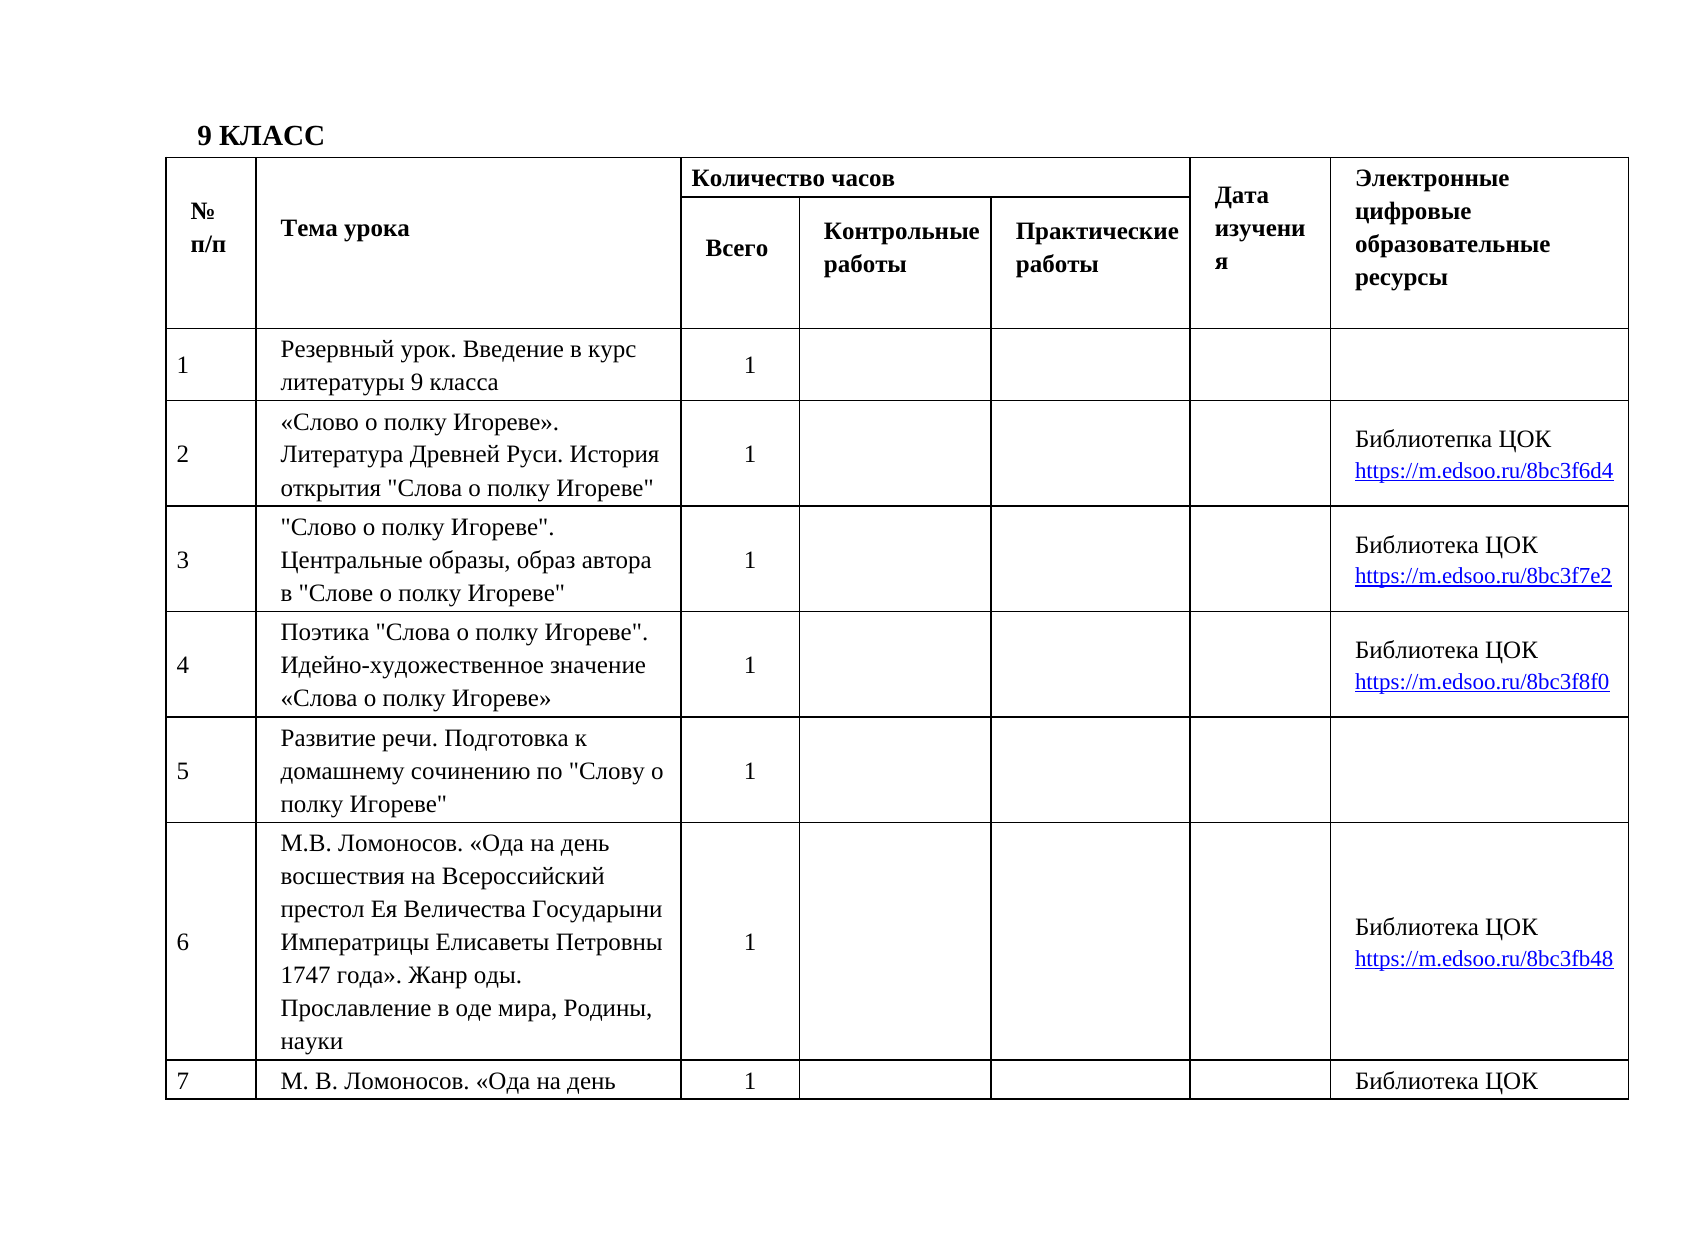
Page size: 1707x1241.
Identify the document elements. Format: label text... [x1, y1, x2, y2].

text 9 КЛАСС [190, 118, 1618, 152]
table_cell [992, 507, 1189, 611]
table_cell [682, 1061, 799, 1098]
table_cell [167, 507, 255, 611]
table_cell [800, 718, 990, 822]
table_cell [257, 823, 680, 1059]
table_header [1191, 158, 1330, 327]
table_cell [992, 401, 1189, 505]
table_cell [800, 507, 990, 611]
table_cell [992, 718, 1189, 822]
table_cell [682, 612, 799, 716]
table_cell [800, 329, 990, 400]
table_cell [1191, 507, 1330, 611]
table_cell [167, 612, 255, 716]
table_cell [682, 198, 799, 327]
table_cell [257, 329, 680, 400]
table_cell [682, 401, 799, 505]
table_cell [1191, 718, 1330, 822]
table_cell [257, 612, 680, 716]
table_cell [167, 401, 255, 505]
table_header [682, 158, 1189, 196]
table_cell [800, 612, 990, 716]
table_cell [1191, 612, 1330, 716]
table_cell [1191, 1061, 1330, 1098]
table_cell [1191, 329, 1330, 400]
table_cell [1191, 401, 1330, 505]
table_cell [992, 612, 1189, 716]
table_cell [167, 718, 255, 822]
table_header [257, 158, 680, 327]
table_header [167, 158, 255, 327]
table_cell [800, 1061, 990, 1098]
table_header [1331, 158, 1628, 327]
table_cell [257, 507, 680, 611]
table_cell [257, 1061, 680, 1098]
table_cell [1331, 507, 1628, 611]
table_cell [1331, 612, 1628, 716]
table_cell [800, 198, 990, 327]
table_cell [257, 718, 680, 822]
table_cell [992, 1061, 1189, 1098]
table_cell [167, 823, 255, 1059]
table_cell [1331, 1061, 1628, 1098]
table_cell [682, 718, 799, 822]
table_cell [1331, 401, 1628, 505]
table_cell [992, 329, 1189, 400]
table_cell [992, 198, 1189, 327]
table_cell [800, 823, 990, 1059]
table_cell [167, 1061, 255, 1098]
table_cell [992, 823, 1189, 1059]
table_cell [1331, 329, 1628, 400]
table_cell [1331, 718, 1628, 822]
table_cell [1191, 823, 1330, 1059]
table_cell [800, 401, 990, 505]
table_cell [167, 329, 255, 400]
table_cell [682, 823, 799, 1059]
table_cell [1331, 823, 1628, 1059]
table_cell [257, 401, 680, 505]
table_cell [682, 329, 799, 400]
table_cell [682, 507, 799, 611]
